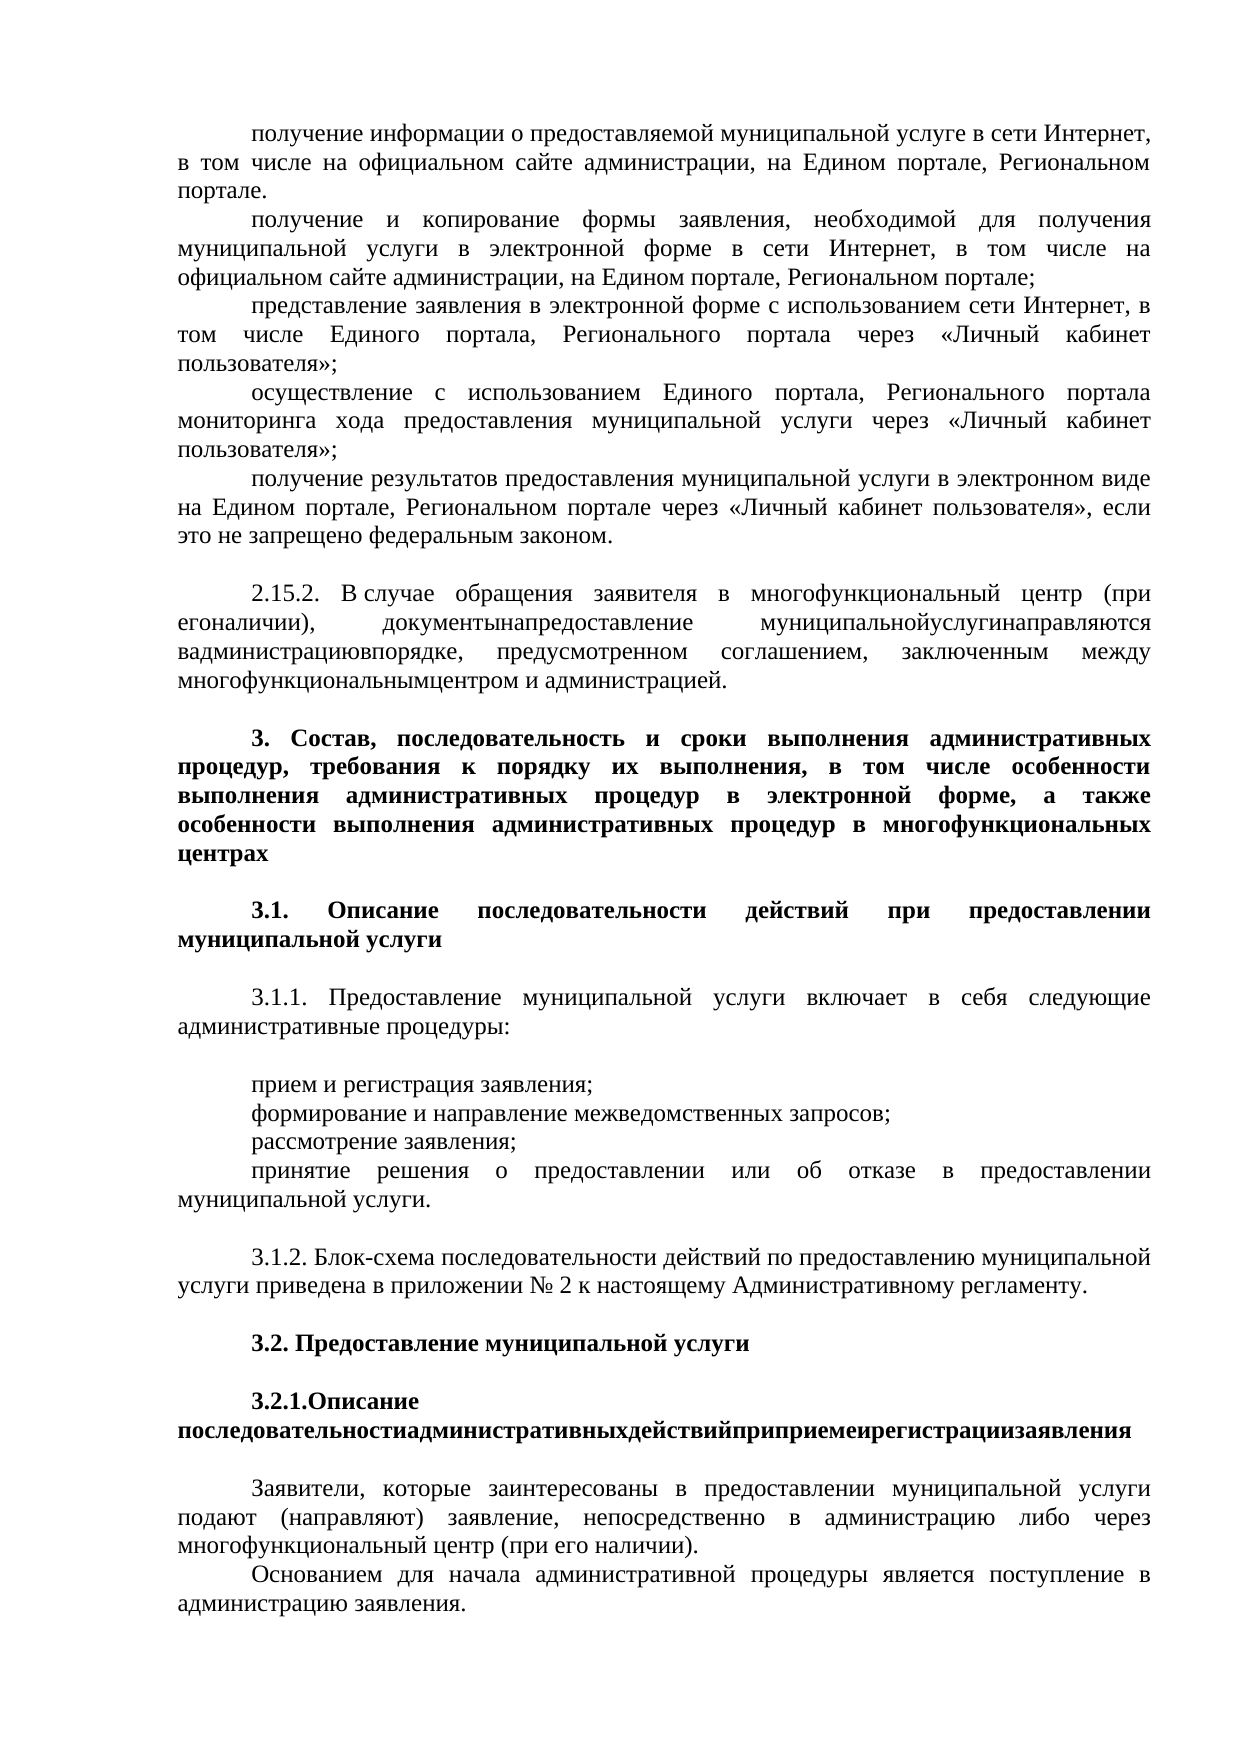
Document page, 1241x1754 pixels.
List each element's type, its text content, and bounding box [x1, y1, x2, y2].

text 3.1.1. Предоставление муниципальной услуги включает в себя следующие административные процедуры: [177, 982, 1152, 1040]
text 3.1.2. Блок-схема последовательности действий по предоставлению муниципальной услуги приведена в приложении № 2 к настоящему Административному регламенту. [177, 1242, 1152, 1299]
text принятие решения о предоставлении или об отказе в предоставлении муниципальной услуги. [177, 1155, 1152, 1213]
text 3.2. Предоставление муниципальной услуги [177, 1328, 1152, 1357]
text представление заявления в электронной форме с использованием сети Интернет, в том числе Единого портала, Регионального портала через «Личный кабинет пользователя»; [177, 291, 1152, 377]
text рассмотрение заявления; [177, 1126, 1152, 1155]
text формирование и направление межведомственных запросов; [177, 1098, 1152, 1126]
text 3. Состав, последовательность и сроки выполнения административных процедур, требования к порядку их выполнения, в том числе особенности выполнения административных процедур в электронной форме, а также особенности выполнения административных процедур в многофункциональных центрах [177, 723, 1152, 866]
text Основанием для начала административной процедуры является поступление в администрацию заявления. [177, 1559, 1152, 1617]
text 3.2.1.Описание последовательностиадминистративныхдействийприприемеирегистрациизаявления [177, 1386, 1152, 1444]
text прием и регистрация заявления; [177, 1069, 1152, 1098]
text 3.1. Описание последовательности действий при предоставлении муниципальной услуги [177, 896, 1152, 953]
text 2.15.2. В случае обращения заявителя в многофункциональный центр (при егоналичии), документынапредоставление муниципальнойуслугинаправляются вадминистрациювпорядке, предусмотренном соглашением, заключенным между многофункциональнымцентром и администрацией. [177, 578, 1152, 693]
text получение и копирование формы заявления, необходимой для получения муниципальной услуги в электронной форме в сети Интернет, в том числе на официальном сайте администрации, на Едином портале, Региональном портале; [177, 204, 1152, 291]
text получение информации о предоставляемой муниципальной услуге в сети Интернет, в том числе на официальном сайте администрации, на Едином портале, Региональном портале. [177, 118, 1152, 204]
text получение результатов предоставления муниципальной услуги в электронном виде на Едином портале, Региональном портале через «Личный кабинет пользователя», если это не запрещено федеральным законом. [177, 463, 1152, 549]
text Заявители, которые заинтересованы в предоставлении муниципальной услуги подают (направляют) заявление, непосредственно в администрацию либо через многофункциональный центр (при его наличии). [177, 1473, 1152, 1559]
text осуществление с использованием Единого портала, Регионального портала мониторинга хода предоставления муниципальной услуги через «Личный кабинет пользователя»; [177, 377, 1152, 463]
